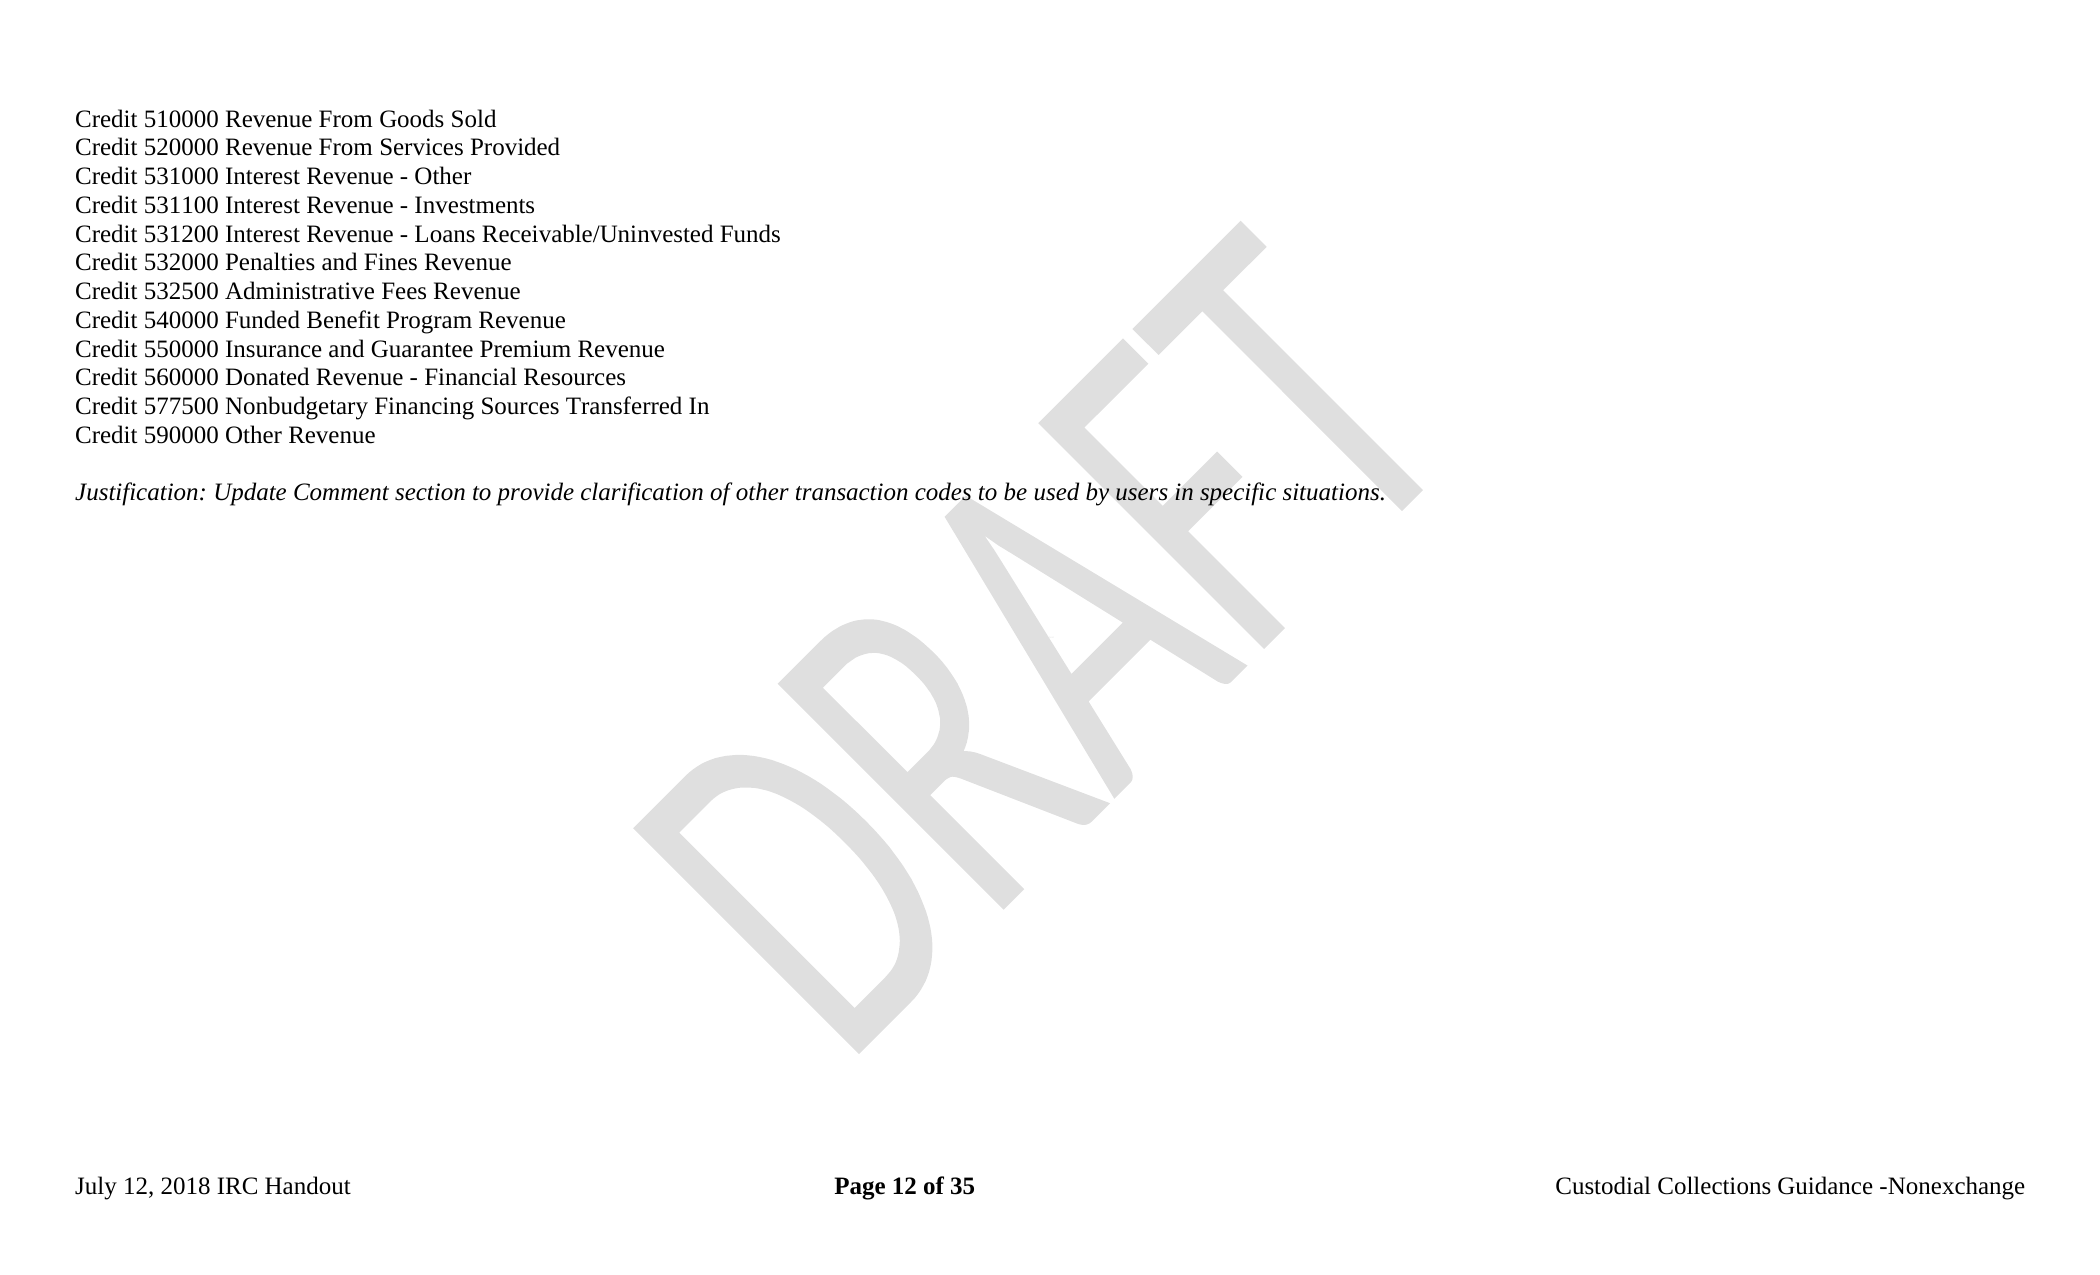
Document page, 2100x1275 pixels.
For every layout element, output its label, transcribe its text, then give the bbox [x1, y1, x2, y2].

text Credit 540000 Funded Benefit Program Revenue [75, 305, 2025, 334]
text Credit 520000 Revenue From Services Provided [75, 132, 2025, 161]
text Justification: Update Comment section to provide clarification of other transaction codes to be used by users in specific situations. [75, 477, 2025, 506]
text Credit 532500 Administrative Fees Revenue [75, 276, 2025, 305]
text Credit 560000 Donated Revenue - Financial Resources [75, 362, 2025, 391]
text Credit 550000 Insurance and Guarantee Premium Revenue [75, 334, 2025, 362]
text Credit 577500 Nonbudgetary Financing Sources Transferred In [75, 391, 2025, 420]
text Credit 531000 Interest Revenue - Other [75, 161, 2025, 190]
text Credit 532000 Penalties and Fines Revenue [75, 247, 2025, 276]
text Credit 510000 Revenue From Goods Sold [75, 104, 2025, 132]
text Credit 531100 Interest Revenue - Investments [75, 190, 2025, 219]
text Credit 590000 Other Revenue [75, 420, 2025, 449]
text Credit 531200 Interest Revenue - Loans Receivable/Uninvested Funds [75, 219, 2025, 247]
